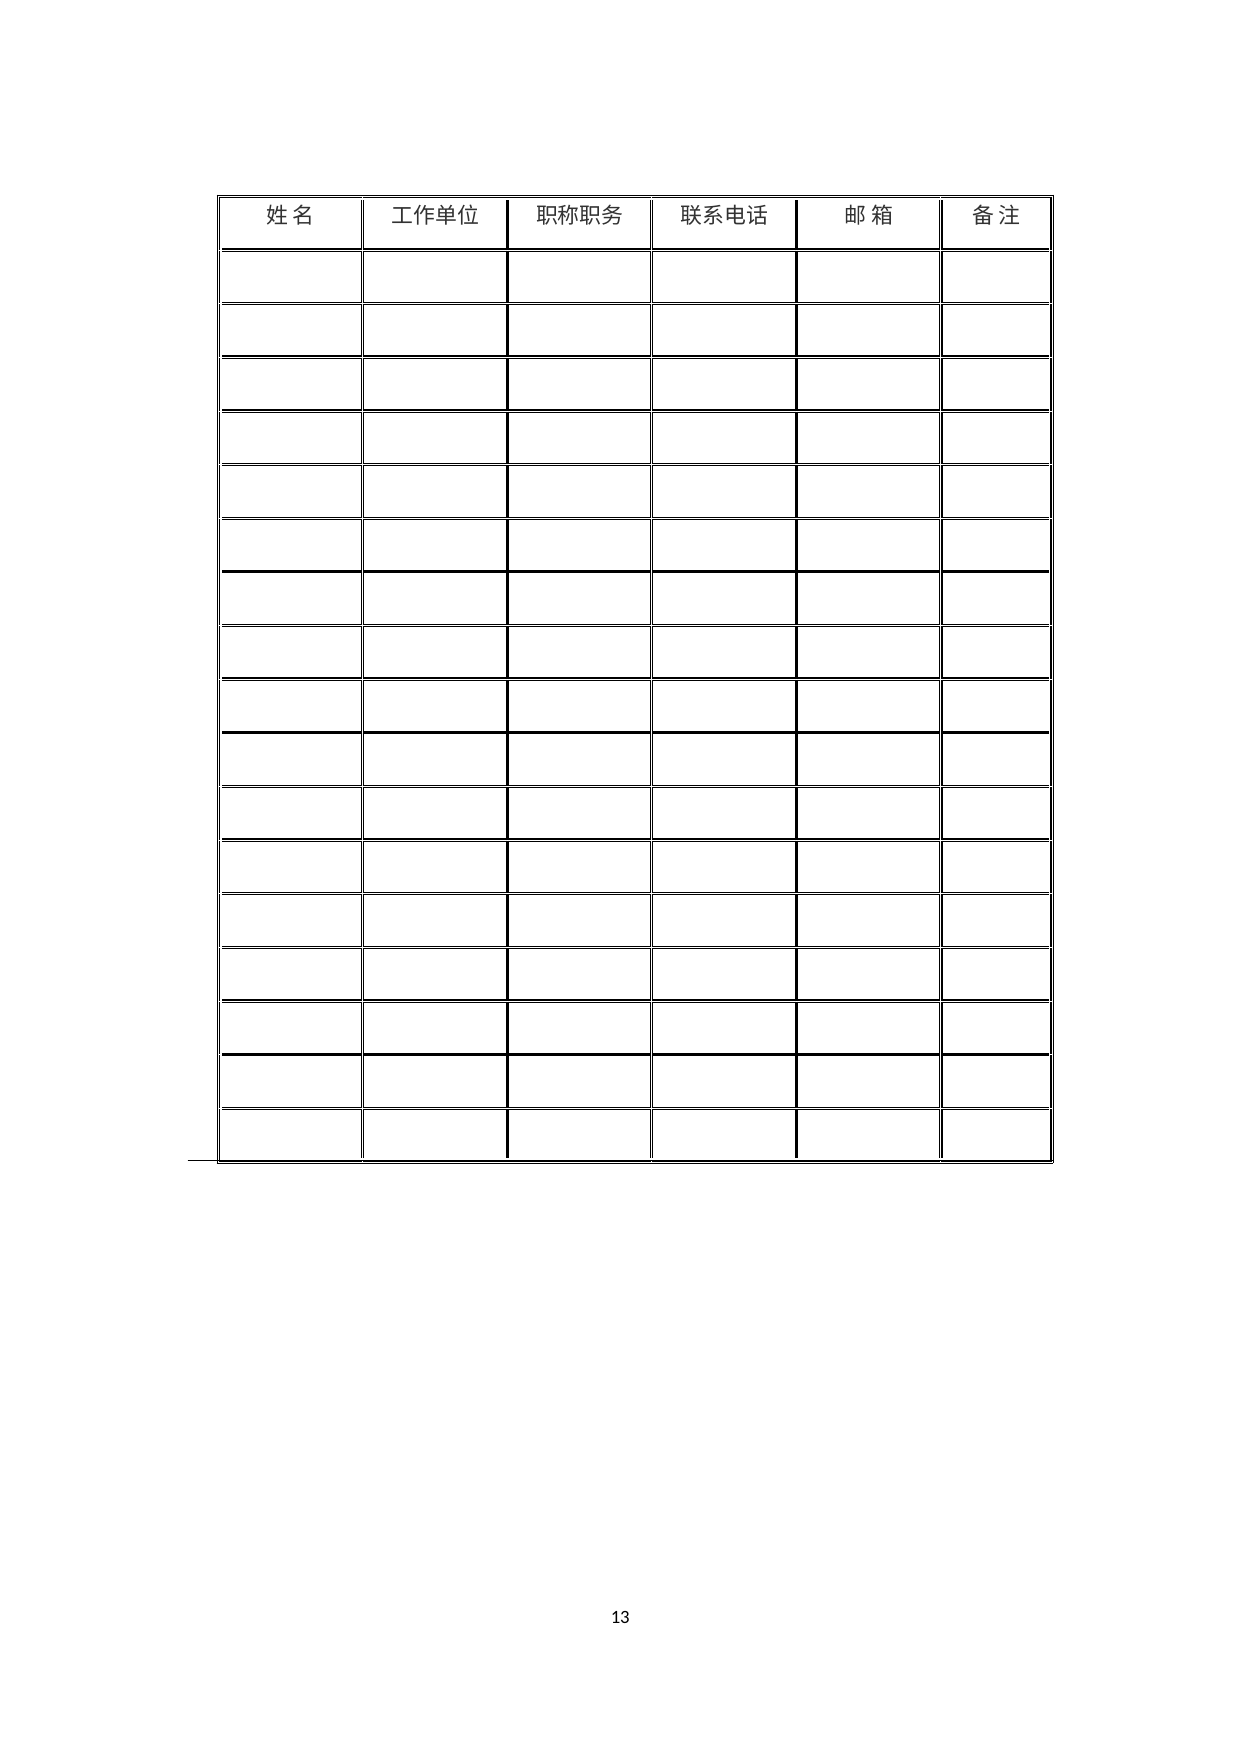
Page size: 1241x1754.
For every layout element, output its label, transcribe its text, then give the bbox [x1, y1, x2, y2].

table_cell [509, 895, 650, 946]
table_cell [798, 466, 939, 516]
table_cell [653, 413, 795, 463]
table_cell [220, 731, 361, 784]
table_cell [941, 463, 1052, 516]
table_cell [798, 413, 939, 463]
table_cell [364, 1003, 506, 1053]
table_cell [943, 355, 1051, 409]
table_cell [943, 409, 1051, 463]
table_cell [798, 305, 939, 355]
table_cell [653, 627, 795, 677]
table_cell [220, 355, 361, 409]
table_cell [509, 413, 650, 463]
table_cell [220, 999, 361, 1053]
table_cell [218, 624, 362, 677]
table_cell [220, 248, 361, 302]
table_cell [218, 892, 362, 946]
table_cell [943, 999, 1051, 1053]
table_cell [364, 734, 506, 784]
table_cell [943, 677, 1051, 731]
table_cell [653, 788, 795, 838]
table_header 工作单位 [363, 198, 507, 248]
table_cell [218, 1053, 361, 1106]
table_cell [798, 949, 939, 999]
table_cell [218, 463, 362, 516]
table_cell [509, 252, 650, 302]
table_cell [941, 946, 1052, 999]
table_cell [943, 570, 1050, 624]
table_cell [509, 359, 650, 409]
table_cell [941, 302, 1052, 355]
table_header 姓 名 [220, 198, 362, 248]
table_cell [220, 838, 361, 892]
table_cell [798, 252, 939, 302]
table_cell [364, 305, 506, 355]
table_cell [364, 466, 506, 516]
table_cell [653, 1056, 795, 1106]
table_cell [943, 516, 1051, 570]
table_cell [798, 1003, 939, 1053]
table_cell [653, 573, 795, 624]
table_cell [943, 838, 1051, 892]
table_cell [509, 842, 650, 892]
table_cell [653, 520, 795, 570]
table_cell [220, 570, 361, 624]
table_cell [509, 788, 650, 838]
table_cell [364, 949, 506, 999]
table_cell [798, 359, 939, 409]
table_cell [509, 1003, 650, 1053]
table_cell [798, 520, 939, 570]
table_cell [364, 681, 506, 731]
table_cell [218, 302, 362, 355]
table_cell [798, 788, 939, 838]
table_cell [943, 248, 1051, 302]
table_cell [798, 895, 939, 946]
table_cell [220, 785, 361, 838]
table_cell [509, 305, 650, 355]
table_cell [653, 949, 795, 999]
table_cell [653, 842, 795, 892]
table_cell [943, 731, 1050, 784]
table_cell [364, 359, 506, 409]
table_cell [941, 1106, 1051, 1160]
table_cell [364, 413, 506, 463]
table_cell [364, 842, 506, 892]
table_cell [798, 734, 939, 784]
table_header 联系电话 [652, 198, 796, 248]
table_cell [798, 842, 939, 892]
table_cell [653, 305, 795, 355]
table_cell [653, 1003, 795, 1053]
table_cell [509, 520, 650, 570]
table_cell [509, 466, 650, 516]
table_cell [798, 1056, 939, 1106]
table_cell [943, 1053, 1052, 1106]
table_cell [653, 359, 795, 409]
table_cell [798, 573, 939, 624]
table_cell [363, 1110, 507, 1160]
table_cell [798, 681, 939, 731]
table_cell [798, 627, 939, 677]
table_cell [653, 734, 795, 784]
table_header 邮 箱 [796, 196, 941, 248]
table_cell [364, 252, 506, 302]
table_cell [652, 1110, 796, 1160]
table_cell [220, 516, 361, 570]
table_header 职称职务 [507, 198, 652, 248]
table_cell [509, 1056, 650, 1106]
table_cell [653, 466, 795, 516]
table_cell [509, 734, 650, 784]
table_cell [941, 624, 1052, 677]
table_cell [509, 627, 650, 677]
table_cell [364, 895, 506, 946]
table_cell [364, 1056, 506, 1106]
table_cell [218, 946, 362, 999]
table_cell [364, 573, 506, 624]
table_cell [507, 1110, 652, 1160]
table_cell [509, 681, 650, 731]
table_cell [509, 573, 650, 624]
table_cell [509, 949, 650, 999]
table_cell [220, 409, 361, 463]
table_cell [364, 627, 506, 677]
table_cell [653, 252, 795, 302]
table_header 备 注 [941, 198, 1050, 248]
table_cell [653, 681, 795, 731]
table_cell [796, 1106, 941, 1160]
table_cell [364, 788, 506, 838]
table_cell [220, 1106, 362, 1160]
table_cell [943, 785, 1051, 838]
table_cell [653, 895, 795, 946]
table_cell [364, 520, 506, 570]
table_cell [220, 677, 361, 731]
table_cell [941, 892, 1052, 946]
